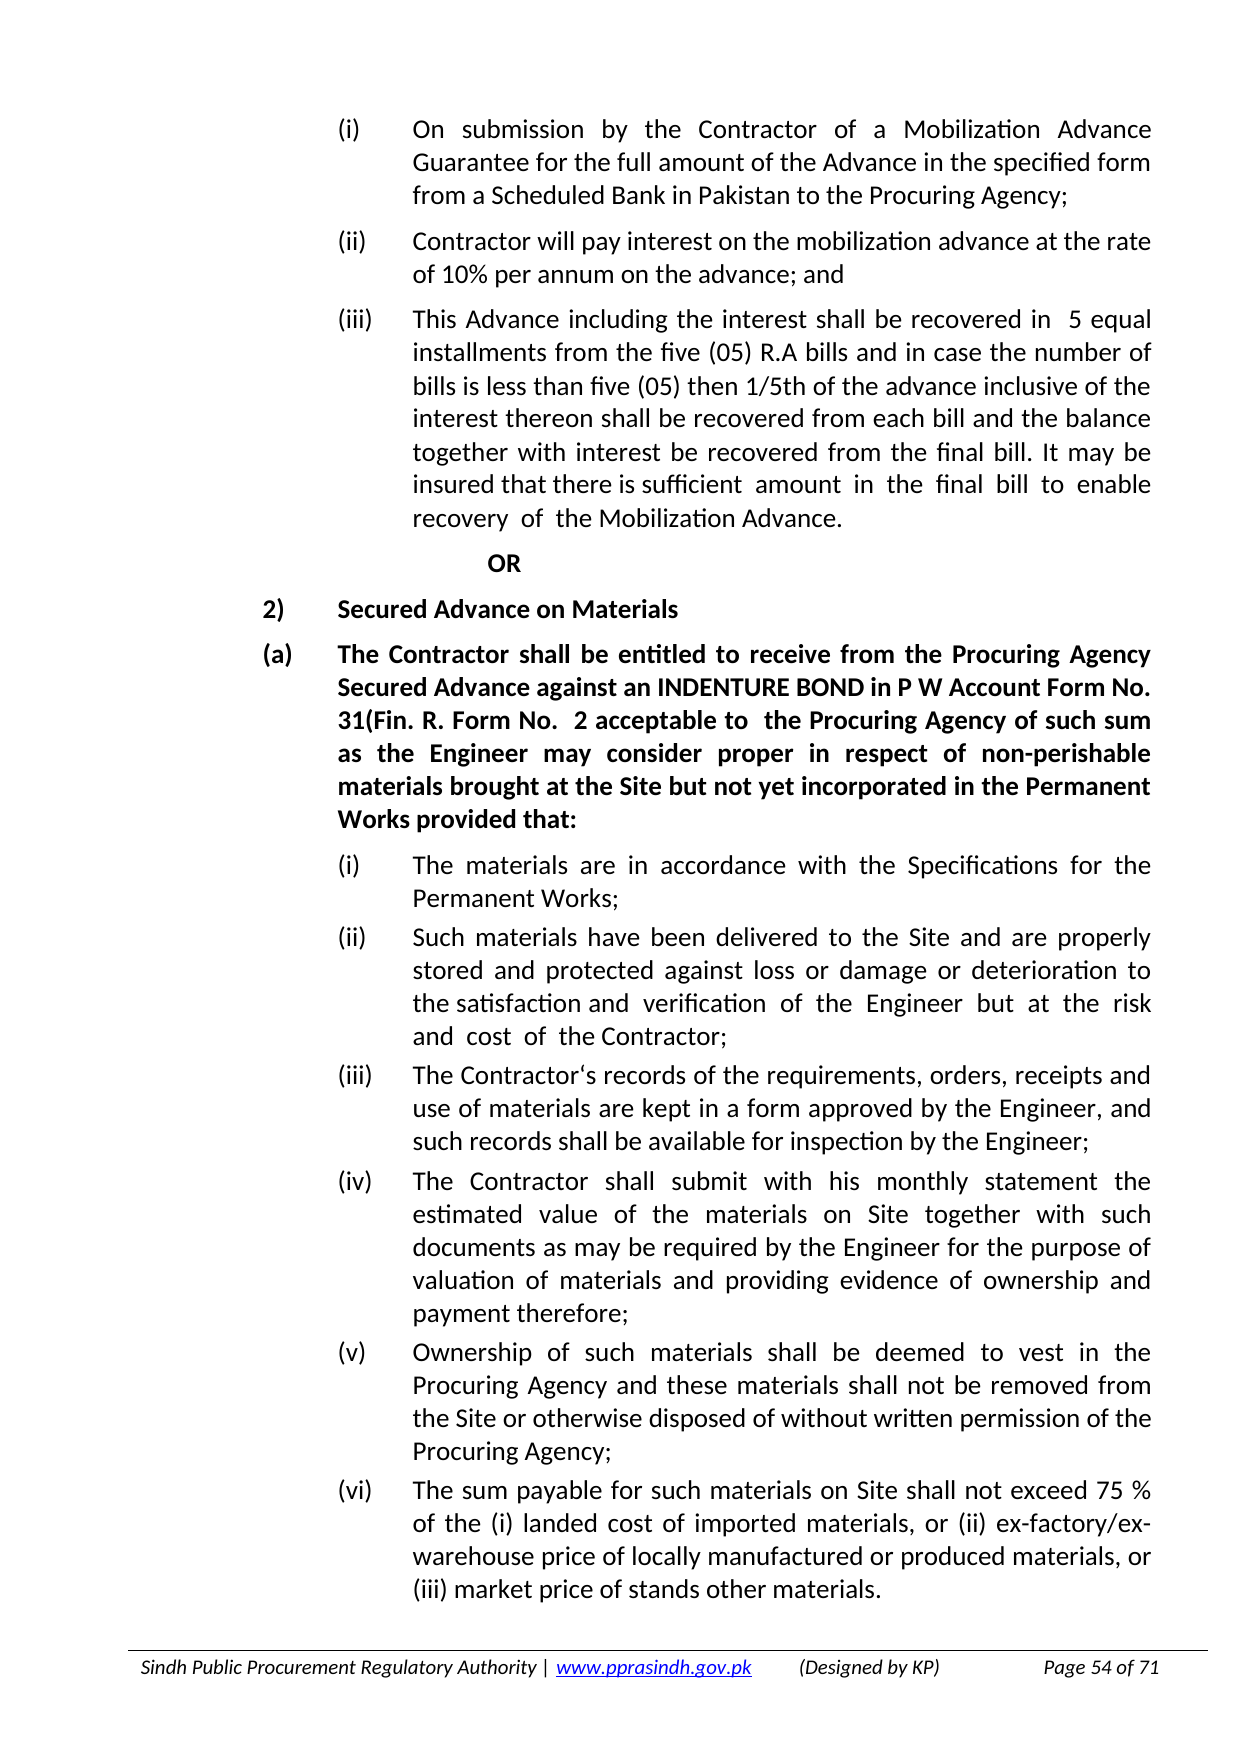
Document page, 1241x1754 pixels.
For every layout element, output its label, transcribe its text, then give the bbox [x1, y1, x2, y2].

text (vi) The sum payable for such materials on Site shall not exceed 75 % of the (i) landed cost of imported materials, or (ii) ex-factory/ex-warehouse price of locally manufactured or produced materials, or (iii) market price of stands other materials. [337, 1473, 1153, 1606]
text (i) The materials are in accordance with the Specifications for the Permanent Works; [337, 848, 1153, 914]
text (ii) Contractor will pay interest on the mobilization advance at the rate of 10% per annum on the advance; and [337, 224, 1153, 290]
text (ii) Such materials have been delivered to the Site and are properly stored and protected against loss or damage or deterioration to the satisfaction and verification of the Engineer but at the risk and cost of the Contractor; [337, 920, 1153, 1052]
text OR [487, 546, 1153, 579]
text (iv) The Contractor shall submit with his monthly statement the estimated value of the materials on Site together with such documents as may be required by the Engineer for the purpose of valuation of materials and providing evidence of ownership and payment therefore; [337, 1164, 1153, 1329]
text (a) The Contractor shall be entitled to receive from the Procuring Agency Secured Advance against an INDENTURE BOND in P W Account Form No. 31(Fin. R. Form No. 2 acceptable to the Procuring Agency of such sum as the Engineer may consider proper in respect of non-perishable materials brought at the Site but not yet incorporated in the Permanent Works provided that: [262, 637, 1153, 835]
text (i) On submission by the Contractor of a Mobilization Advance Guarantee for the full amount of the Advance in the specified form from a Scheduled Bank in Pakistan to the Procuring Agency; [337, 112, 1153, 212]
text (v) Ownership of such materials shall be deemed to vest in the Procuring Agency and these materials shall not be removed from the Site or otherwise disposed of without written permission of the Procuring Agency; [337, 1335, 1153, 1467]
text (iii) The Contractor‘s records of the requirements, orders, receipts and use of materials are kept in a form approved by the Engineer, and such records shall be available for inspection by the Engineer; [337, 1058, 1153, 1158]
text (iii) This Advance including the interest shall be recovered in 5 equal installments from the five (05) R.A bills and in case the number of bills is less than five (05) then 1/5th of the advance inclusive of the interest thereon shall be recovered from each bill and the balance together with interest be recovered from the final bill. It may be insured that there is sufficient amount in the final bill to enable recovery of the Mobilization Advance. [337, 303, 1153, 534]
text 2) Secured Advance on Materials [262, 592, 1153, 625]
